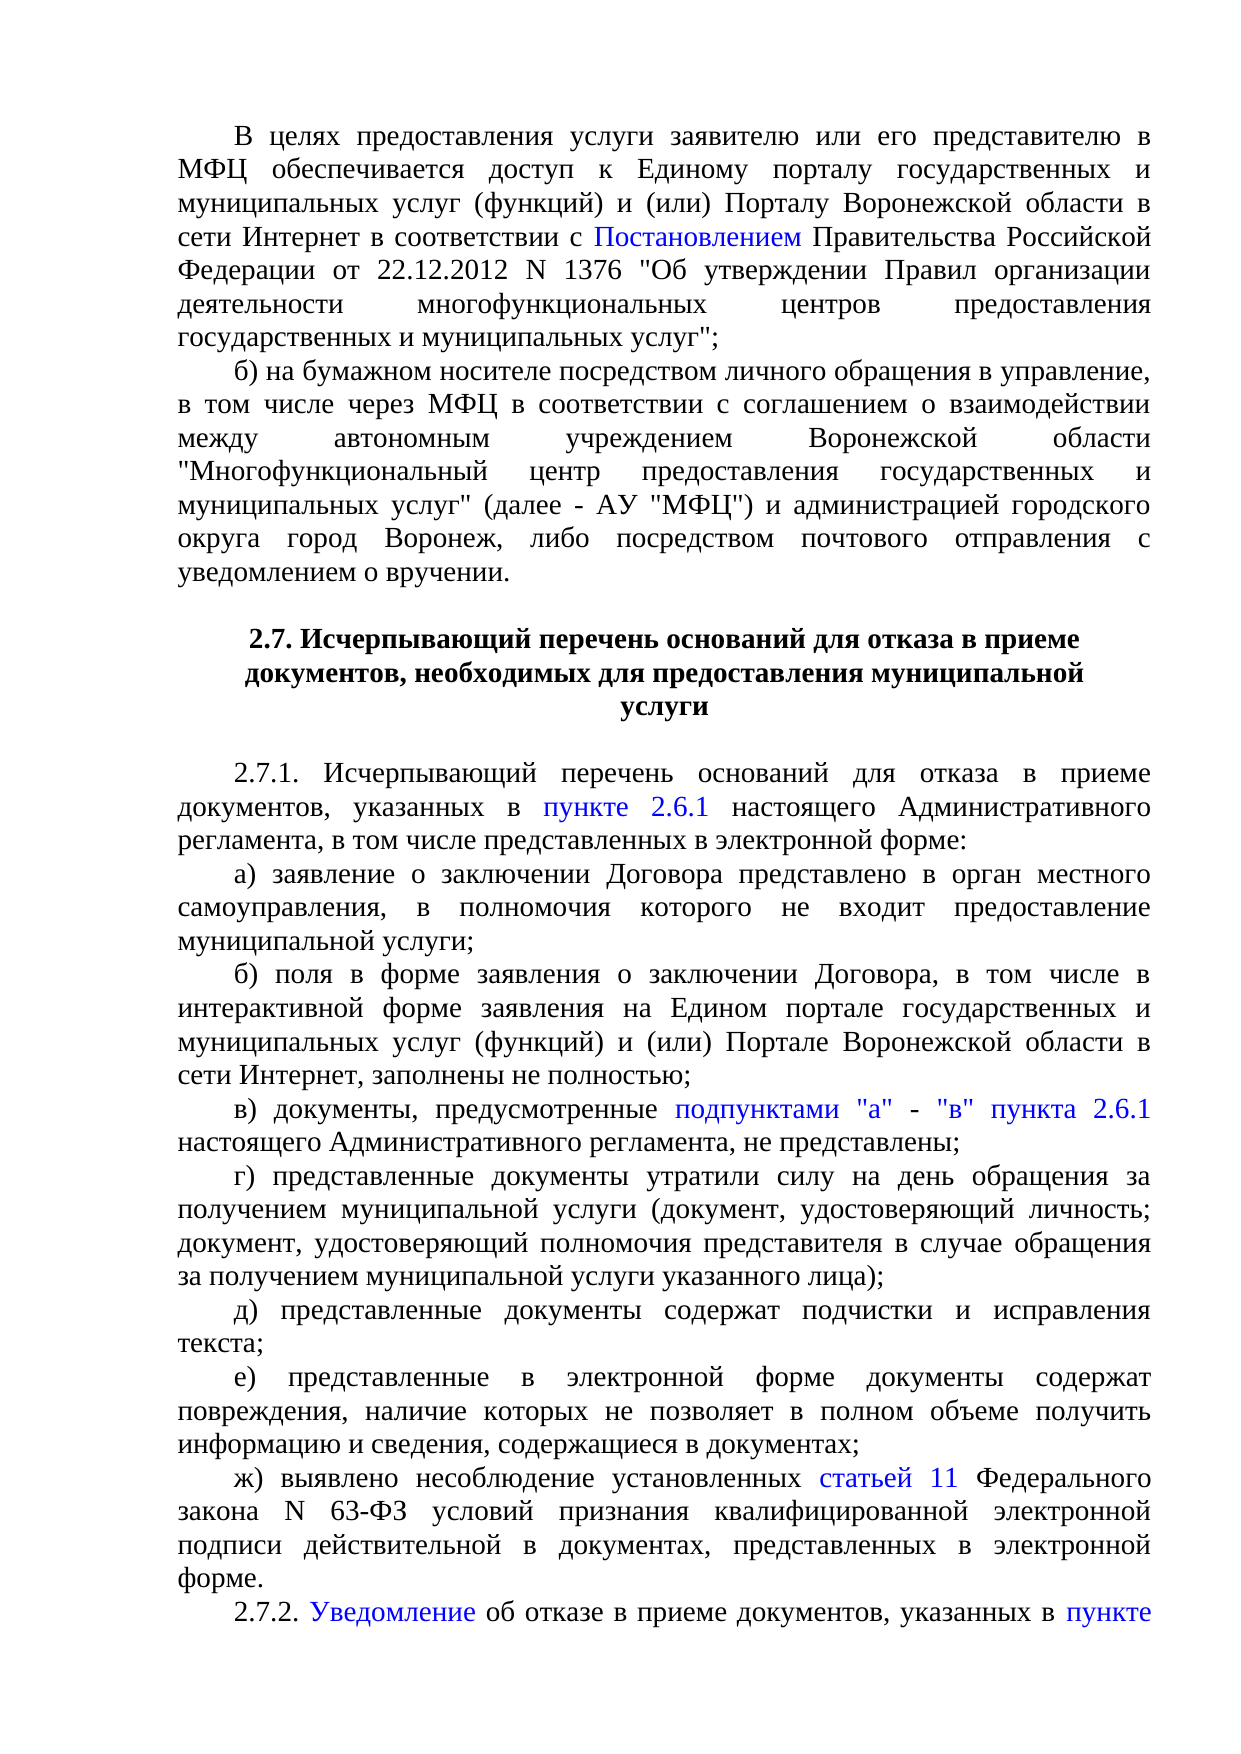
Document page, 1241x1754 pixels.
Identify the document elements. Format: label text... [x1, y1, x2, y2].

text ж) выявлено несоблюдение установленных статьей 11 Федерального закона N 63-ФЗ условий признания квалифицированной электронной подписи действительной в документах, представленных в электронной форме. [177, 1460, 1152, 1594]
title 2.7. Исчерпывающий перечень оснований для отказа в приеме [177, 621, 1152, 655]
text а) заявление о заключении Договора представлено в орган местного самоуправления, в полномочия которого не входит предоставление муниципальной услуги; [177, 856, 1152, 957]
text в) документы, предусмотренные подпунктами "а" - "в" пункта 2.6.1 настоящего Административного регламента, не представлены; [177, 1091, 1152, 1158]
text е) представленные в электронной форме документы содержат повреждения, наличие которых не позволяет в полном объеме получить информацию и сведения, содержащиеся в документах; [177, 1359, 1152, 1460]
title услуги [177, 688, 1152, 722]
text 2.7.1. Исчерпывающий перечень оснований для отказа в приеме документов, указанных в пункте 2.6.1 настоящего Административного регламента, в том числе представленных в электронной форме: [177, 755, 1152, 856]
text б) поля в форме заявления о заключении Договора, в том числе в интерактивной форме заявления на Едином портале государственных и муниципальных услуг (функций) и (или) Портале Воронежской области в сети Интернет, заполнены не полностью; [177, 957, 1152, 1091]
text д) представленные документы содержат подчистки и исправления текста; [177, 1292, 1152, 1359]
text В целях предоставления услуги заявителю или его представителю в МФЦ обеспечивается доступ к Единому порталу государственных и муниципальных услуг (функций) и (или) Порталу Воронежской области в сети Интернет в соответствии с Постановлением Правительства Российской Федерации от 22.12.2012 N 1376 "Об утверждении Правил организации деятельности многофункциональных центров предоставления государственных и муниципальных услуг"; [177, 118, 1152, 353]
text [177, 1594, 1152, 1627]
text б) на бумажном носителе посредством личного обращения в управление, в том числе через МФЦ в соответствии с соглашением о взаимодействии между автономным учреждением Воронежской области "Многофункциональный центр предоставления государственных и муниципальных услуг" (далее - АУ "МФЦ") и администрацией городского округа город Воронеж, либо посредством почтового отправления с уведомлением о вручении. [177, 353, 1152, 588]
title документов, необходимых для предоставления муниципальной [177, 655, 1152, 688]
text г) представленные документы утратили силу на день обращения за получением муниципальной услуги (документ, удостоверяющий личность; документ, удостоверяющий полномочия представителя в случае обращения за получением муниципальной услуги указанного лица); [177, 1158, 1152, 1292]
